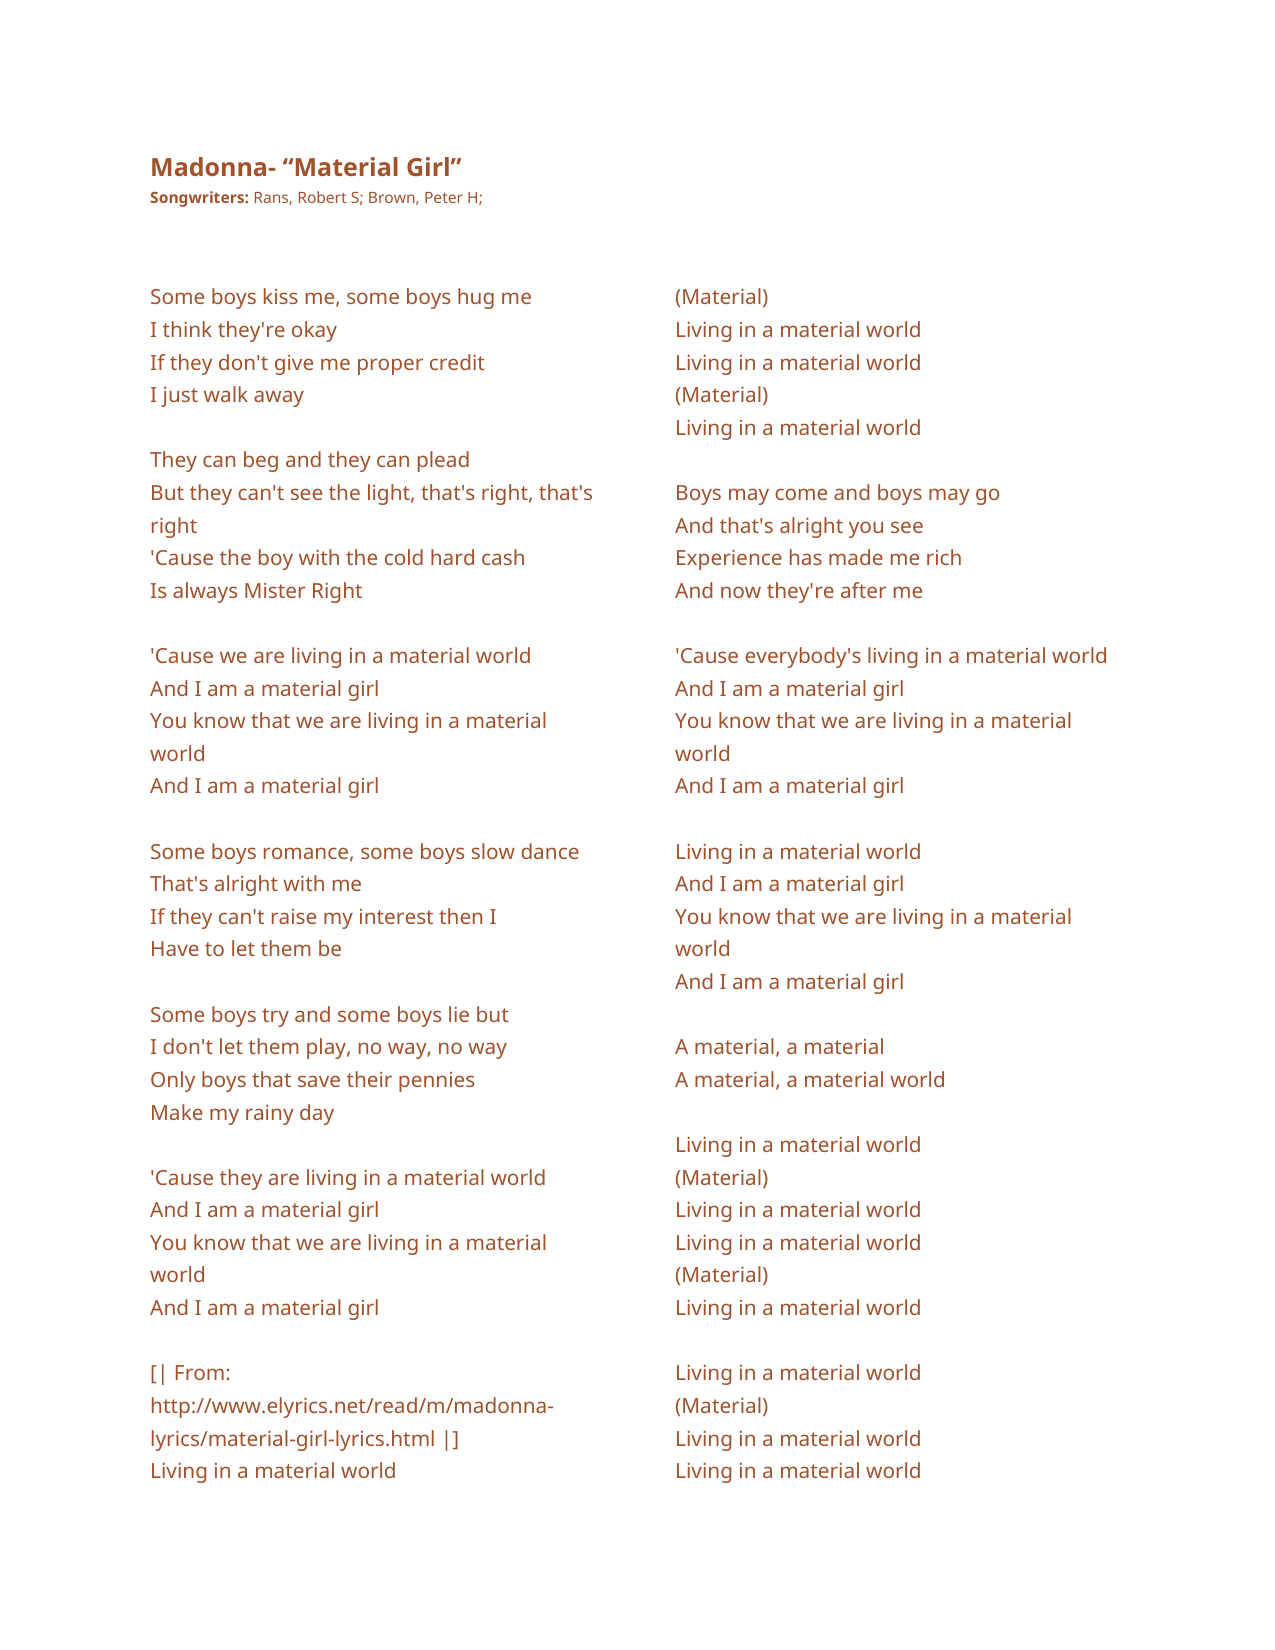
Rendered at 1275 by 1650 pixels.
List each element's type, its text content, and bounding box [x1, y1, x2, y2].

text Madonna- “Material Girl” Songwriters: Rans, Robert S; Brown, Peter H; [150, 150, 1125, 208]
